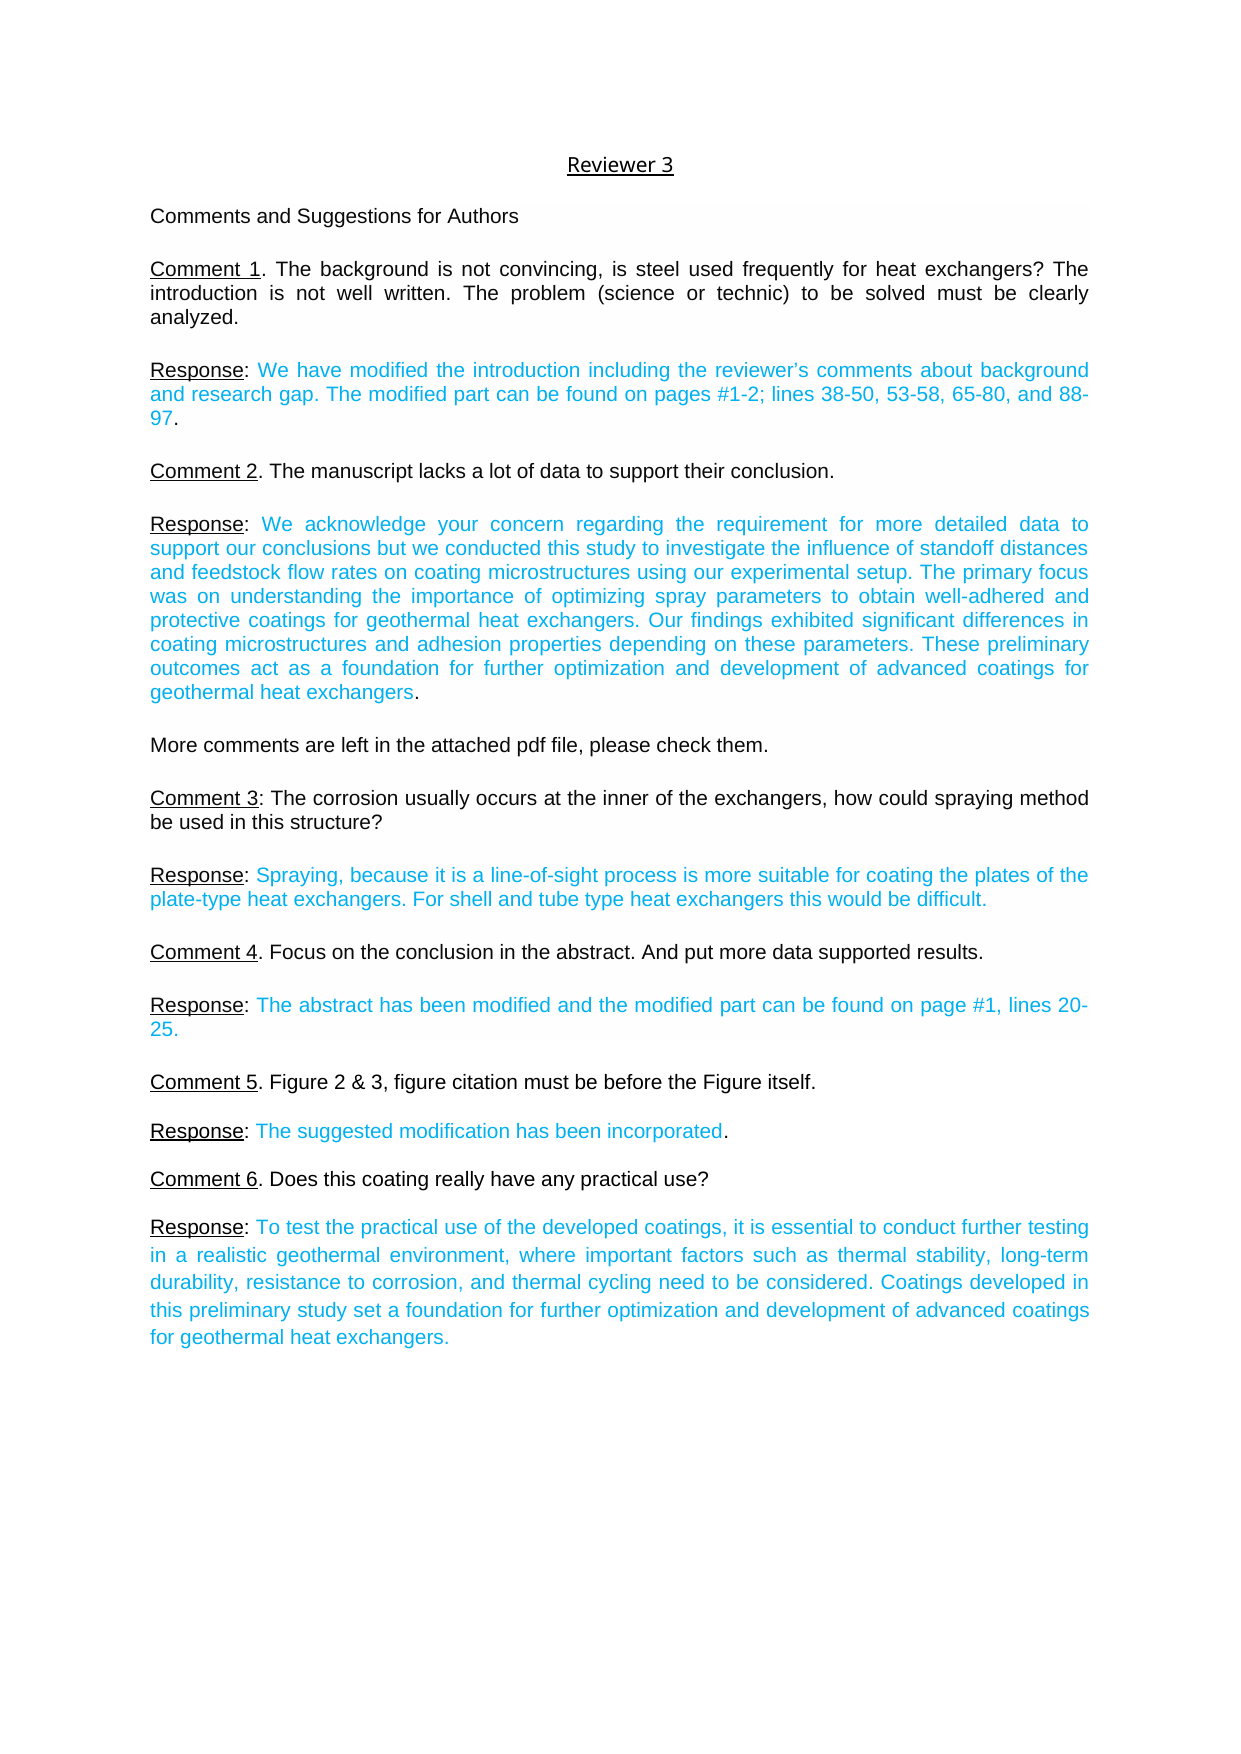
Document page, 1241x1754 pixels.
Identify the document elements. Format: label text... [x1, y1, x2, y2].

text Comments and Suggestions for Authors [150, 203, 1090, 227]
text Comment 4. Focus on the conclusion in the abstract. And put more data supported results. [150, 940, 1090, 964]
text Response: Spraying, because it is a line-of-sight process is more suitable for coating the plates of the plate-type heat exchangers. For shell and tube type heat exchangers this would be difficult. [150, 863, 1090, 911]
text Response: We have modified the introduction including the reviewer’s comments about background and research gap. The modified part can be found on pages #1-2; lines 38-50, 53-58, 65-80, and 88-97. [150, 358, 1090, 429]
text Comment 5. Figure 2 & 3, figure citation must be before the Figure itself. [150, 1070, 1090, 1094]
text Response: To test the practical use of the developed coatings, it is essential to conduct further testing in a realistic geothermal environment, where important factors such as thermal stability, long-term durability, resistance to corrosion, and thermal cycling need to be considered. Coatings developed in this preliminary study set a foundation for further optimization and development of advanced coatings for geothermal heat exchangers. [150, 1215, 1090, 1349]
text Response: The suggested modification has been incorporated. [150, 1118, 1090, 1142]
text Response: We acknowledge your concern regarding the requirement for more detailed data to support our conclusions but we conducted this study to investigate the influence of standoff distances and feedstock flow rates on coating microstructures using our experimental setup. The primary focus was on understanding the importance of optimizing spray parameters to obtain well-adhered and protective coatings for geothermal heat exchangers. Our findings exhibited significant differences in coating microstructures and adhesion properties depending on these parameters. These preliminary outcomes act as a foundation for further optimization and development of advanced coatings for geothermal heat exchangers. [150, 512, 1090, 703]
text Response: The abstract has been modified and the modified part can be found on page #1, lines 20-25. [150, 993, 1090, 1041]
text Comment 6. Does this coating really have any practical use? [150, 1167, 1090, 1191]
text More comments are left in the attached pdf file, please check them. [150, 733, 1090, 757]
text Reviewer 3 [150, 150, 1090, 178]
text Comment 3: The corrosion usually occurs at the inner of the exchangers, how could spraying method be used in this structure? [150, 786, 1090, 834]
text Comment 1. The background is not convincing, is steel used frequently for heat exchangers? The introduction is not well written. The problem (science or technic) to be solved must be clearly analyzed. [150, 257, 1090, 328]
text Comment 2. The manuscript lacks a lot of data to support their conclusion. [150, 459, 1090, 483]
